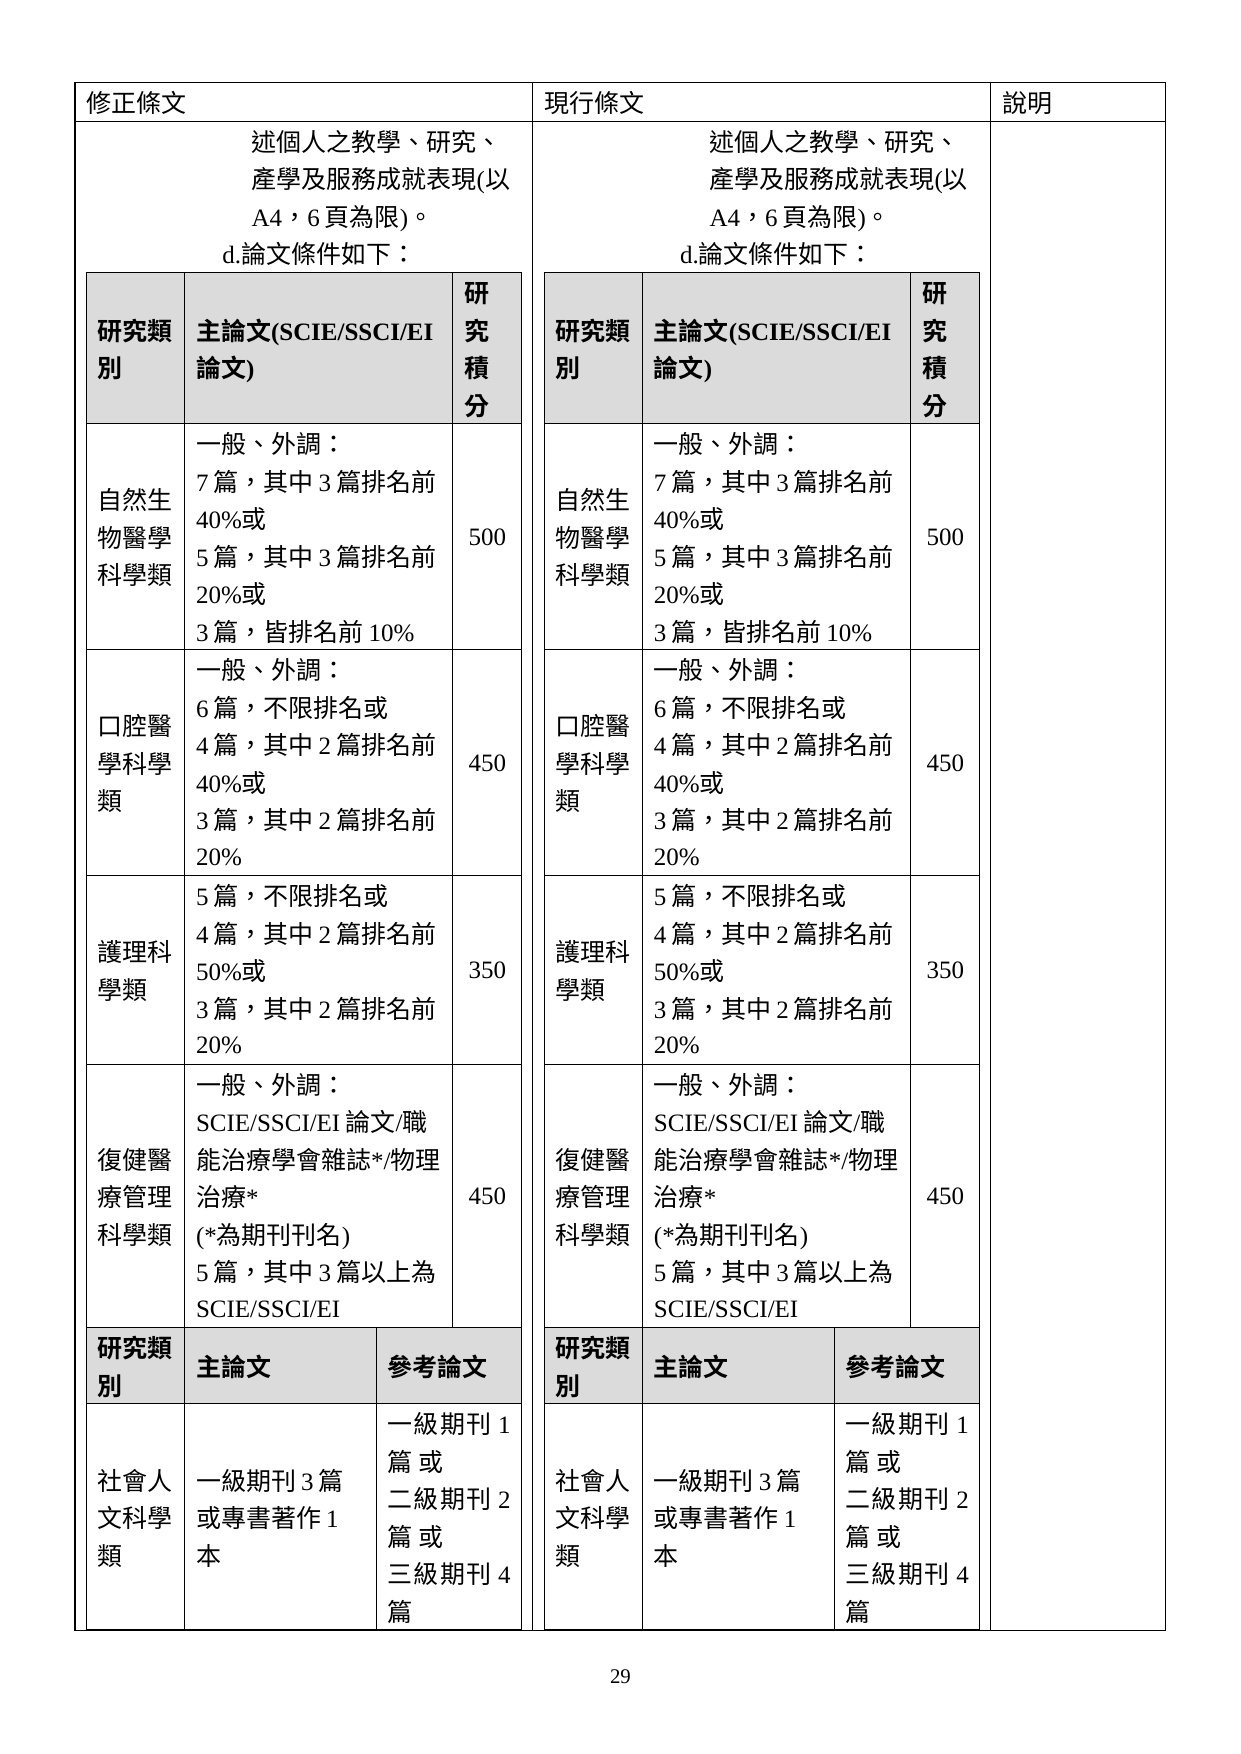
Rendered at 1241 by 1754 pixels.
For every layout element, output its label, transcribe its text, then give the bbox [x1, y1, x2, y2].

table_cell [533, 122, 990, 1630]
table_header 修正條文 [76, 83, 532, 121]
table_header 說明 [991, 83, 1165, 121]
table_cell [76, 122, 532, 1630]
table_header 現行條文 [533, 83, 990, 121]
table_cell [991, 122, 1165, 1630]
